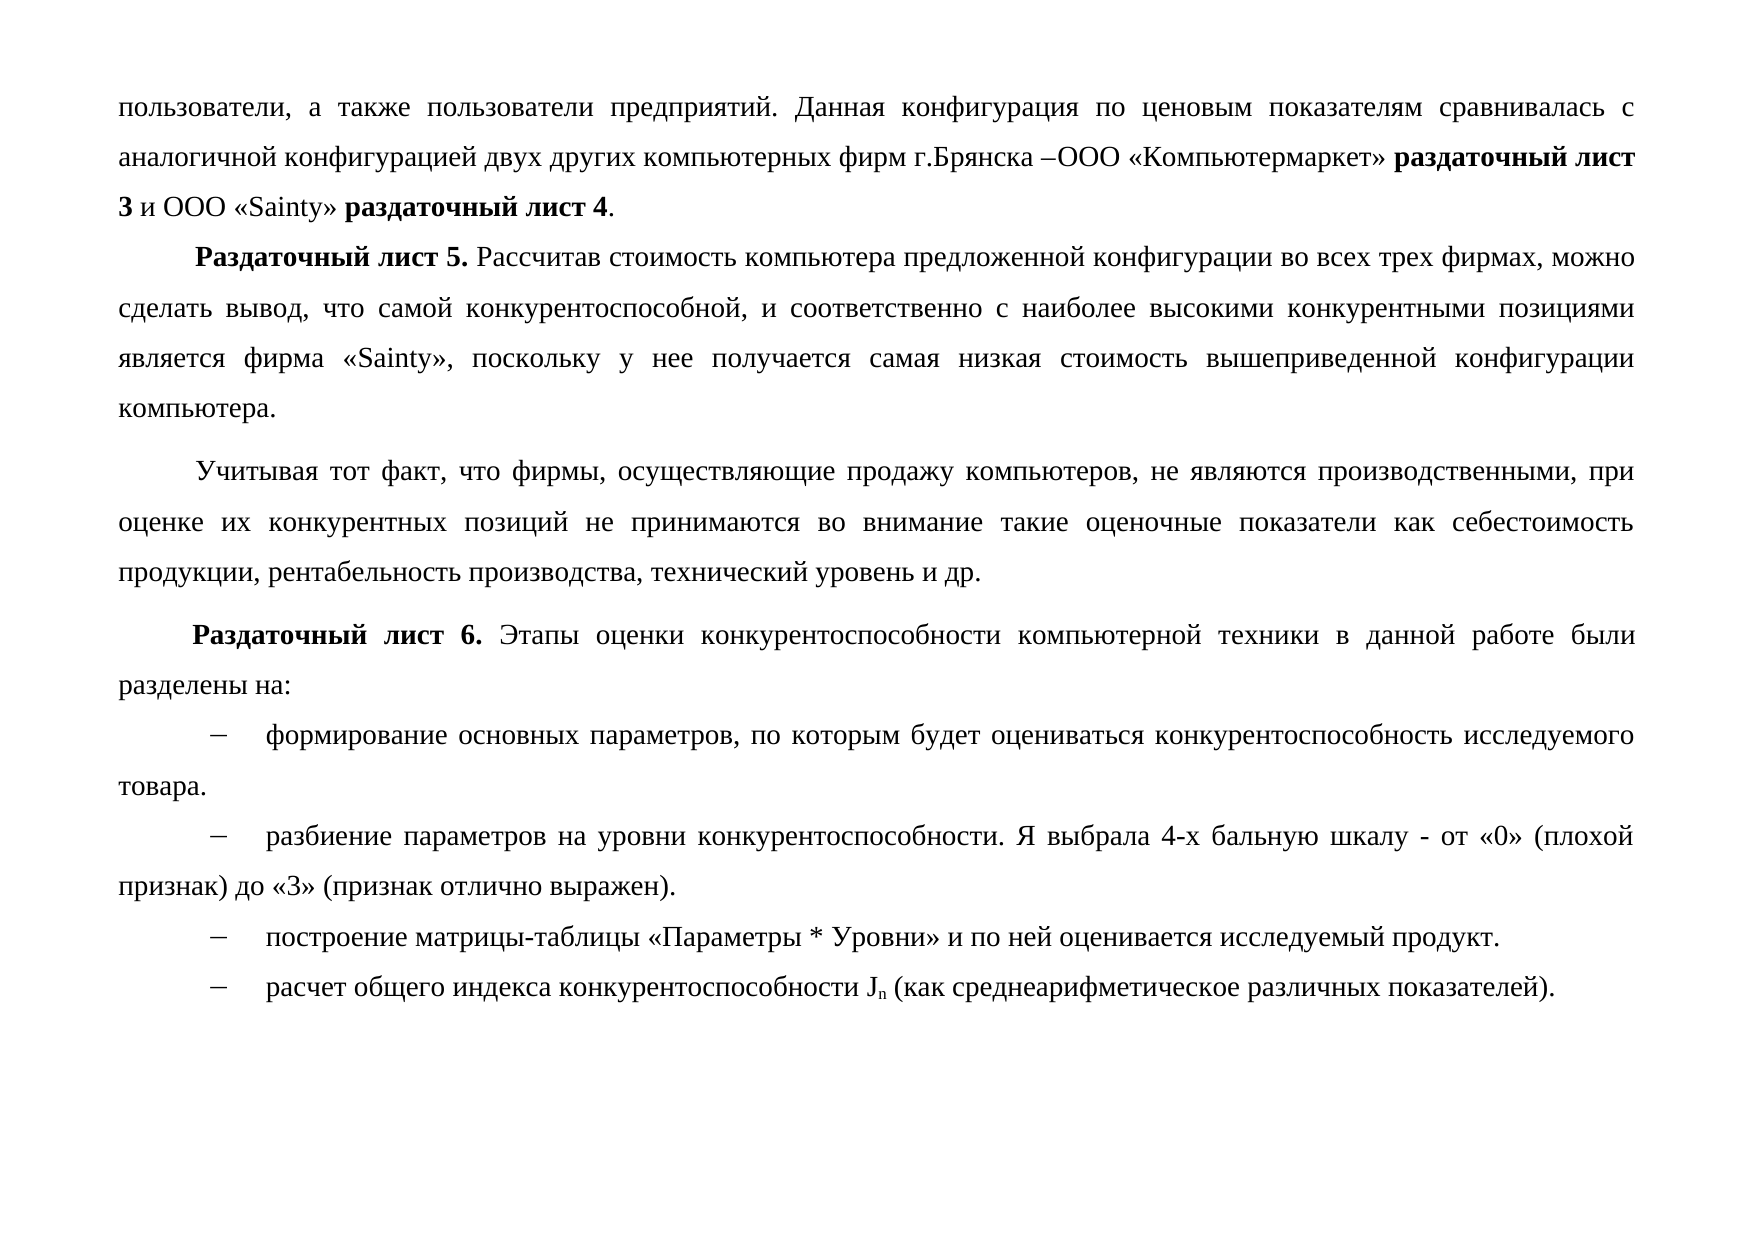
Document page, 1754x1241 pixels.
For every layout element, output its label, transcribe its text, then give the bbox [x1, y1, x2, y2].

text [118, 89, 1636, 223]
list расчет общего индекса конкурентоспособности Jn (как среднеарифметическое различных показателей). [118, 969, 1636, 1003]
text Раздаточный лист 5. Рассчитав стоимость компьютера предложенной конфигурации во всех трех фирмах, можно сделать вывод, что самой конкурентоспособной, и соответственно с наиболее высокими конкурентными позициями является фирма «Sainty», поскольку у нее получается самая низкая стоимость вышеприведенной конфигурации компьютера. [118, 239, 1636, 424]
text Учитывая тот факт, что фирмы, осуществляющие продажу компьютеров, не являются производственными, при оценке их конкурентных позиций не принимаются во внимание такие оценочные показатели как себестоимость продукции, рентабельность производства, технический уровень и др. [118, 453, 1636, 587]
list разбиение параметров на уровни конкурентоспособности. Я выбрала 4-х бальную шкалу - от «0» (плохой признак) до «3» (признак отлично выражен). [118, 818, 1636, 902]
text Раздаточный лист 6. Этапы оценки конкурентоспособности компьютерной техники в данной работе были разделены на: [118, 617, 1636, 701]
list формирование основных параметров, по которым будет оцениваться конкурентоспособность исследуемого товара. [118, 717, 1636, 801]
list построение матрицы-таблицы «Параметры * Уровни» и по ней оценивается исследуемый продукт. [118, 919, 1636, 952]
